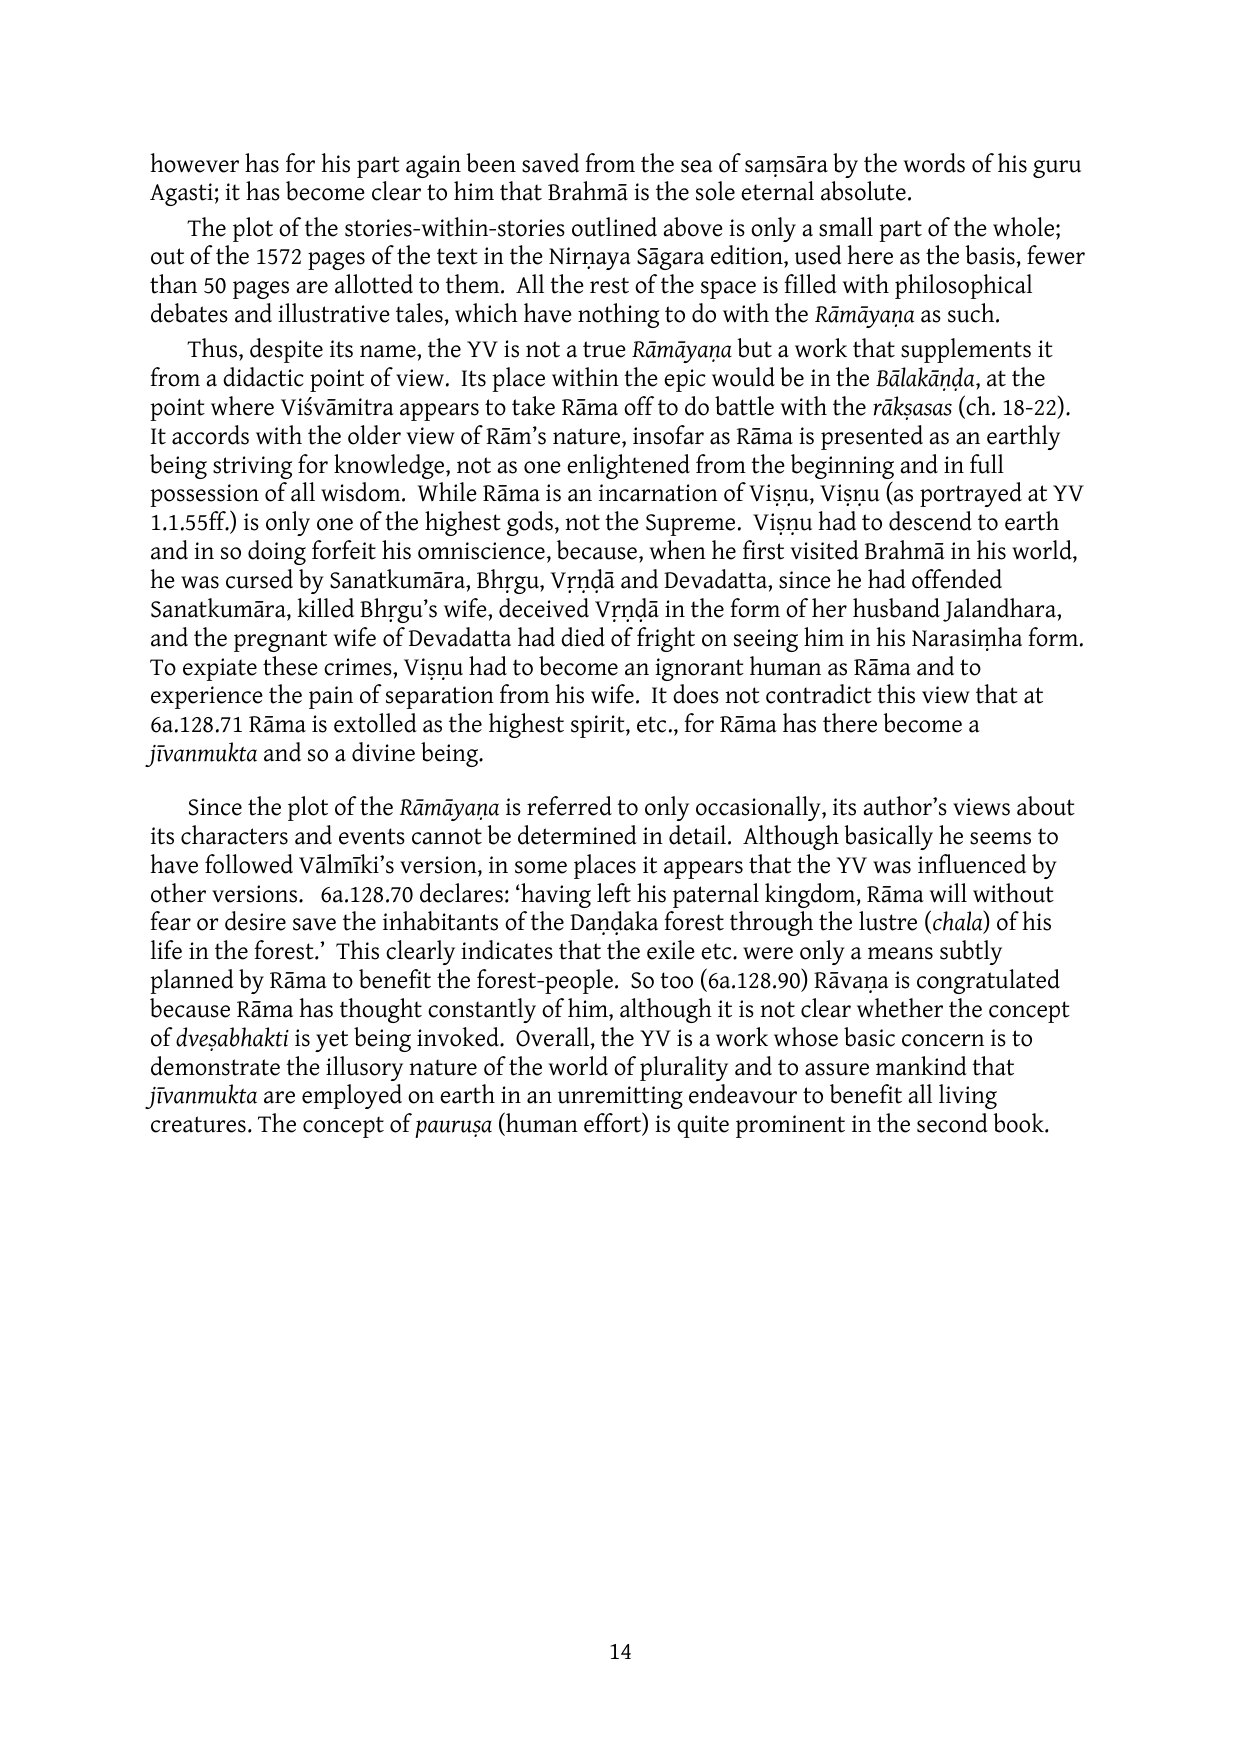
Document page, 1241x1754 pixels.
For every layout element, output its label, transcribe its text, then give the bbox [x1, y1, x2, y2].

text Since the plot of the Rāmāyaṇa is referred to only occasionally, its author’s views about its characters and events cannot be determined in detail. Although basically he seems to have followed Vālmīki’s version, in some places it appears that the YV was influenced by other versions. 6a.128.70 declares: ‘having left his paternal kingdom, Rāma will without fear or desire save the inhabitants of the Daṇḍaka forest through the lustre (chala) of his life in the forest.’ This clearly indicates that the exile etc. were only a means subtly planned by Rāma to benefit the forest-people. So too (6a.128.90) Rāvaṇa is congratulated because Rāma has thought constantly of him, although it is not clear whether the concept of dveṣabhakti is yet being invoked. Overall, the YV is a work whose basic concern is to demonstrate the illusory nature of the world of plurality and to assure mankind that jīvanmukta are employed on earth in an unremitting endeavour to benefit all living creatures. The concept of pauruṣa (human effort) is quite prominent in the second book. [150, 793, 1090, 1140]
text Thus, despite its name, the YV is not a true Rāmāyaṇa but a work that supplements it from a didactic point of view. Its place within the epic would be in the Bālakāṇḍa, at the point where Viśvāmitra appears to take Rāma off to do battle with the rākṣasas (ch. 18-22). It accords with the older view of Rām’s nature, insofar as Rāma is presented as an earthly being striving for knowledge, not as one enlightened from the beginning and in full possession of all wisdom. While Rāma is an incarnation of Viṣṇu, Viṣṇu (as portrayed at YV 1.1.55ff.) is only one of the highest gods, not the Supreme. Viṣṇu had to descend to earth and in so doing forfeit his omniscience, because, when he first visited Brahmā in his world, he was cursed by Sanatkumāra, Bhṛgu, Vṛṇḍā and Devadatta, since he had offended Sanatkumāra, killed Bhṛgu’s wife, deceived Vṛṇḍā in the form of her husband Jalandhara, and the pregnant wife of Devadatta had died of fright on seeing him in his Narasiṃha form. To expiate these crimes, Viṣṇu had to become an ignorant human as Rāma and to experience the pain of separation from his wife. It does not contradict this view that at 6a.128.71 Rāma is extolled as the highest spirit, etc., for Rāma has there become a jīvanmukta and so a divine being. [150, 336, 1090, 768]
text The plot of the stories-within-stories outlined above is only a small part of the whole; out of the 1572 pages of the text in the Nirṇaya Sāgara edition, used here as the basis, fewer than 50 pages are allotted to them. All the rest of the space is filled with philosophical debates and illustrative tales, which have nothing to do with the Rāmāyaṇa as such. [150, 214, 1090, 329]
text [150, 150, 1090, 208]
